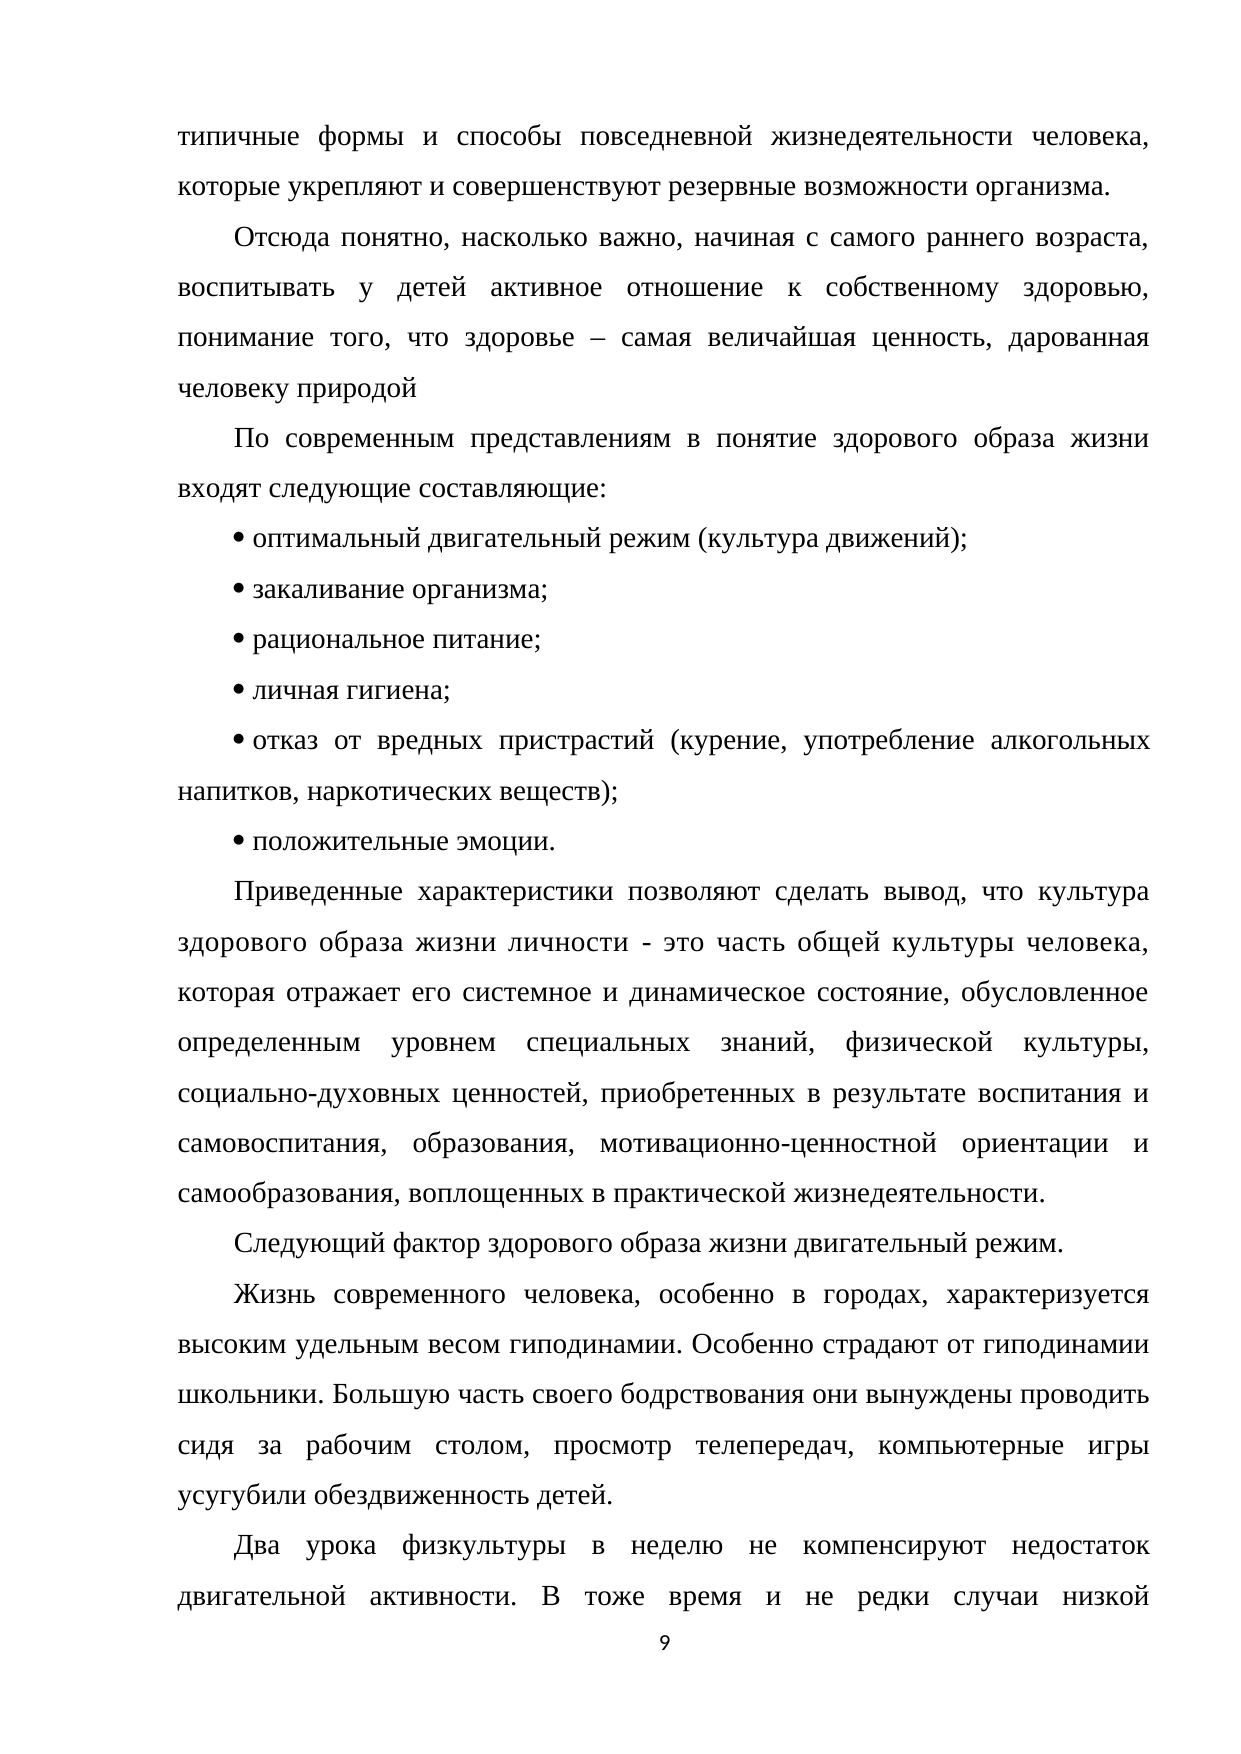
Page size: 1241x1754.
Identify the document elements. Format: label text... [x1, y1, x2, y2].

text Следующий фактор здорового образа жизни двигательный режим. [177, 1226, 1150, 1259]
text Жизнь современного человека, особенно в городах, характеризуется высоким удельным весом гиподинамии. Особенно страдают от гиподинамии школьники. Большую часть своего бодрствования они вынуждены проводить сидя за рабочим столом, просмотр телепередач, компьютерные игры усугубили обездвиженность детей. [177, 1276, 1150, 1511]
list положительные эмоции. [177, 823, 1151, 857]
text Приведенные характеристики позволяют сделать вывод, что культура здорового образа жизни личности - это часть общей культуры человека, которая отражает его системное и динамическое состояние, обусловленное определенным уровнем специальных знаний, физической культуры, социально-духовных ценностей, приобретенных в результате воспитания и самовоспитания, образования, мотивационно-ценностной ориентации и самообразования, воплощенных в практической жизнедеятельности. [177, 873, 1150, 1209]
list рациональное питание; [177, 621, 1151, 655]
list личная гигиена; [177, 672, 1151, 706]
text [177, 118, 1150, 202]
list закаливание организма; [177, 571, 1151, 605]
list отказ от вредных пристрастий (курение, употребление алкогольных напитков, наркотических веществ); [177, 722, 1151, 806]
text По современным представлениям в понятие здорового образа жизни входят следующие составляющие: [177, 420, 1150, 504]
list оптимальный двигательный режим (культура движений); [177, 521, 1151, 554]
text Отсюда понятно, насколько важно, начиная с самого раннего возраста, воспитывать у детей активное отношение к собственному здоровью, понимание того, что здоровье – самая величайшая ценность, дарованная человеку природой [177, 219, 1150, 403]
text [177, 1527, 1151, 1611]
